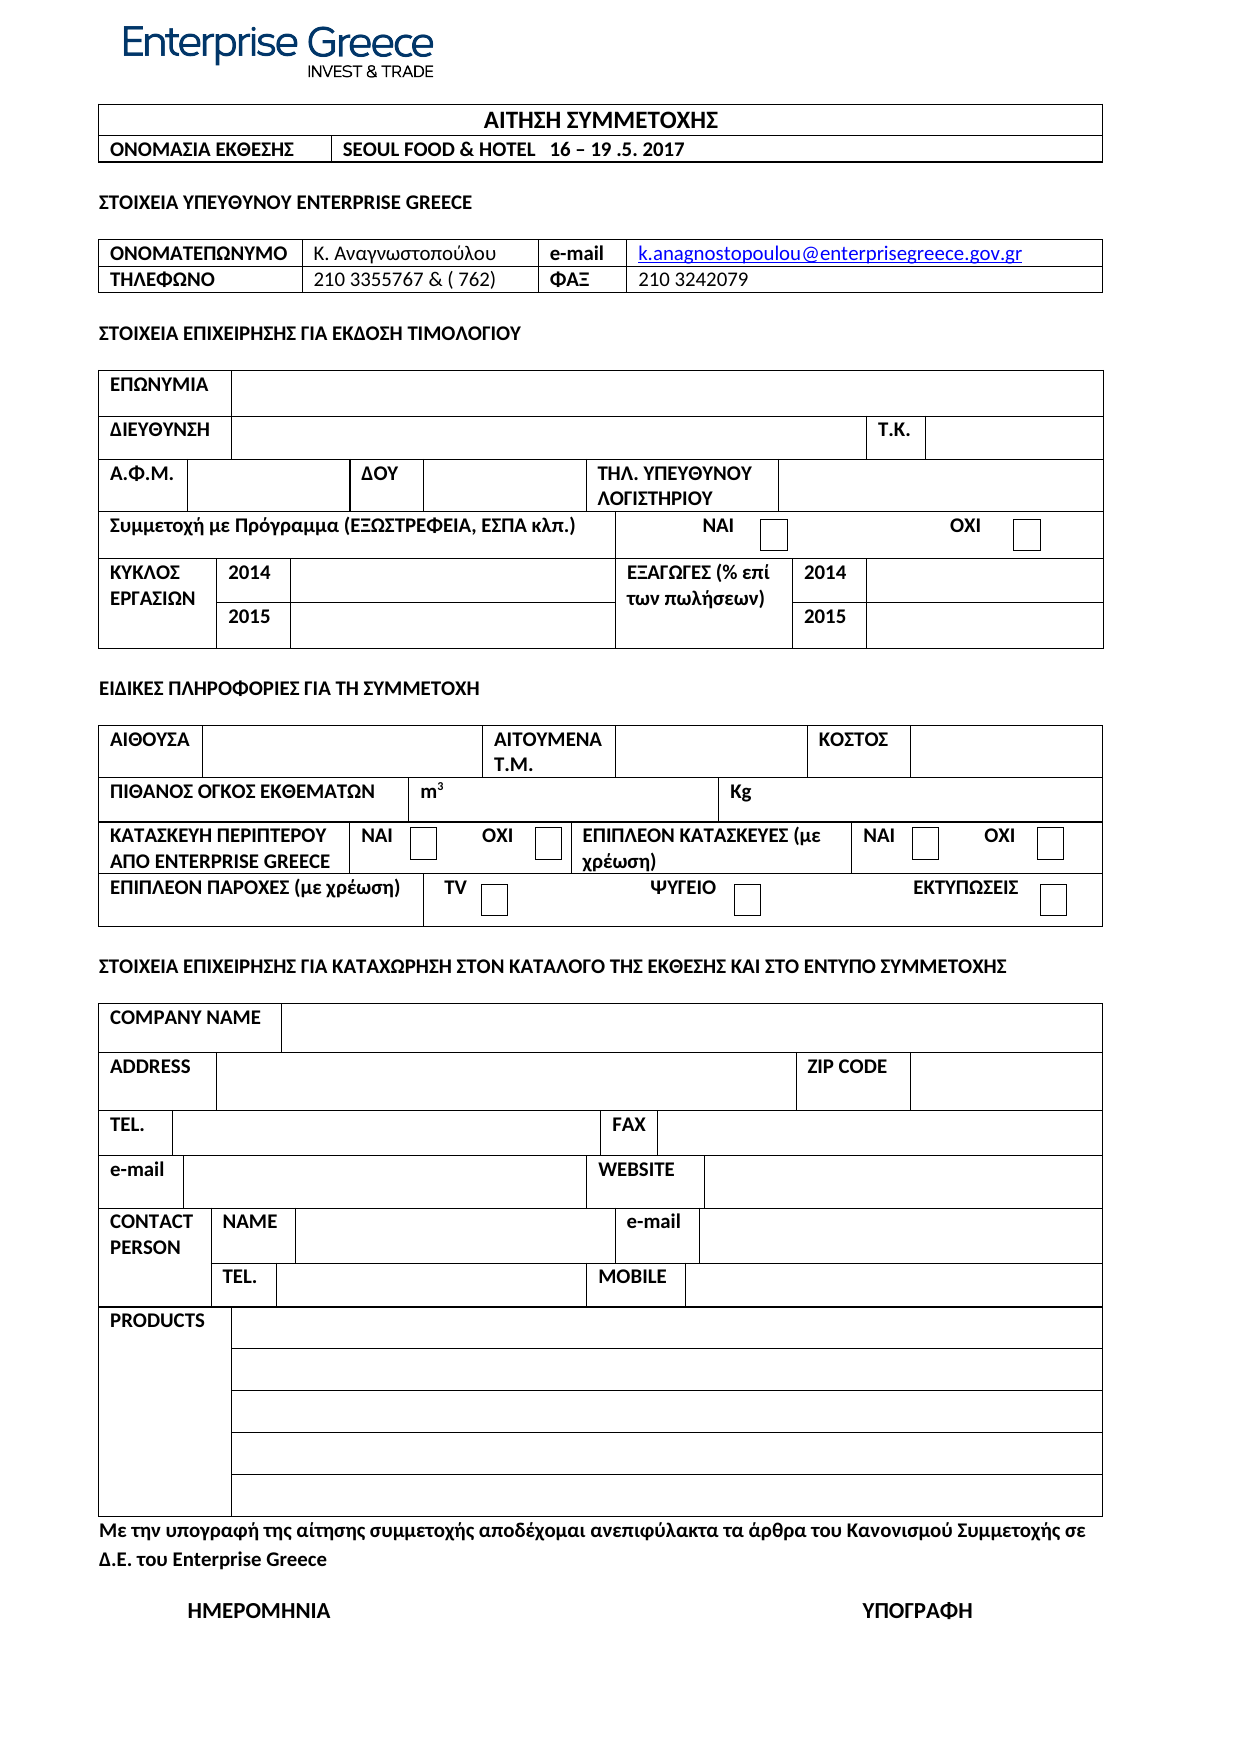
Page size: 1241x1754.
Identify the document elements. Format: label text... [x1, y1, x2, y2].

table_cell 210 3355767 & ( 762) [303, 267, 538, 292]
table_cell e-mail [99, 1156, 183, 1208]
table_header e-mail [539, 240, 626, 266]
table_header k.anagnostopoulou@enterprisegreece.gov.gr [627, 240, 1102, 266]
table_cell TV ΨΥΓΕΙΟ ΕΚΤΥΠΩΣΕΙΣ [424, 874, 1102, 926]
table_header [282, 1004, 1102, 1052]
table_cell ΕΠΙΠΛΕΟΝ ΚΑΤΑΣΚΕΥΕΣ (με χρέωση) [572, 823, 851, 873]
picture [103, 15, 454, 88]
table_cell ΔΙΕΥΘΥΝΣΗ [99, 417, 231, 459]
table_cell NAI OXI [616, 512, 1103, 558]
table_cell [232, 1349, 1102, 1390]
text ΕΙΔΙΚΕΣ ΠΛΗΡΟΦΟΡΙΕΣ ΓΙΑ ΤΗ ΣΥΜΜΕΤΟΧΗ [99, 675, 1107, 701]
table_cell MOBILE [587, 1264, 685, 1306]
table_cell ADDRESS [99, 1053, 216, 1110]
table_cell ΠΙΘΑΝΟΣ ΟΓΚΟΣ ΕΚΘΕΜΑΤΩΝ [99, 778, 408, 821]
table_cell WEBSITE [587, 1156, 704, 1208]
table_cell Τ.Κ. [867, 417, 925, 459]
text ΣΤΟΙΧΕΙΑ ΥΠΕΥΘΥΝΟΥ ENTERPRISE GREECE [99, 189, 1107, 214]
table_cell m3 [409, 778, 718, 821]
table_cell [291, 603, 615, 647]
table_header ΕΠΩΝΥΜΙΑ [99, 371, 231, 416]
text ΣΤΟΙΧΕΙΑ ΕΠΙΧΕΙΡΗΣΗΣ ΓΙΑ ΕΚΔΟΣΗ ΤΙΜΟΛΟΓΙΟΥ [99, 320, 1107, 345]
table_cell ΟΝΟΜΑΣΙΑ ΕΚΘΕΣΗΣ [99, 136, 331, 161]
table_cell [232, 1308, 1102, 1348]
table_cell [232, 1433, 1102, 1474]
table_cell [658, 1111, 1102, 1155]
table_cell Kg [719, 778, 1102, 821]
table_cell ΚΑΤΑΣΚΕΥΗ ΠΕΡΙΠΤΕΡΟΥ ΑΠΟ ENTERPRISE GREECE [99, 823, 349, 873]
table_header [616, 726, 807, 777]
table_cell NAI OXI [852, 823, 1102, 873]
table_cell NAI OXI [350, 823, 571, 873]
table_cell [867, 559, 1103, 602]
table_cell Α.Φ.Μ. [99, 460, 187, 511]
table_cell e-mail [616, 1209, 699, 1262]
table_cell Συμμετοχή με Πρόγραμμα (ΕΞΩΣΤΡΕΦΕΙΑ, ΕΣΠΑ κλπ.) [99, 512, 615, 558]
table_cell [705, 1156, 1102, 1208]
table_cell [700, 1209, 1102, 1262]
table_cell FAX [601, 1111, 657, 1155]
table_header [911, 726, 1102, 777]
table_cell NAME [212, 1209, 295, 1262]
table_cell ΔΟΥ [351, 460, 423, 511]
table_cell ΕΠΙΠΛΕΟΝ ΠΑΡΟΧΕΣ (με χρέωση) [99, 874, 423, 926]
table_cell ΦΑΞ [539, 267, 626, 292]
text ΗΜΕΡΟΜΗΝΙΑ ΥΠΟΓΡΑΦΗ [187, 1596, 1107, 1624]
table_cell 2015 [793, 603, 866, 647]
table_header ΟΝΟΜΑΤΕΠΩΝΥΜΟ [99, 240, 302, 266]
table_cell SEOUL FOOD & HOTEL 16 – 19 .5. 2017 [332, 136, 1102, 161]
table_cell [173, 1111, 600, 1155]
table_cell [188, 460, 349, 511]
table_cell TEL. [99, 1111, 172, 1155]
table_header ΑΙΘΟΥΣΑ [99, 726, 202, 777]
table_cell TEL. [212, 1264, 276, 1306]
table_header COMPANY NAME [99, 1004, 281, 1052]
text Με την υπογραφή της αίτησης συμμετοχής αποδέχομαι ανεπιφύλακτα τα άρθρα του Κανονισμού Συμμετοχής σε Δ.Ε. του Enterprise Greece [99, 1517, 1107, 1571]
table_cell CONTACT PERSON [99, 1209, 211, 1306]
table_cell [926, 417, 1103, 459]
text ΣΤΟΙΧΕΙΑ ΕΠΙΧΕΙΡΗΣΗΣ ΓΙΑ ΚΑΤΑΧΩΡΗΣΗ ΣΤΟΝ ΚΑΤΑΛΟΓΟ ΤΗΣ ΕΚΘΕΣΗΣ ΚΑΙ ΣΤΟ ΕΝΤΥΠΟ ΣΥΜΜΕΤΟΧΗΣ [99, 953, 1107, 979]
table_cell 2014 [217, 559, 290, 602]
table_cell [779, 460, 1103, 511]
table_cell [184, 1156, 586, 1208]
table_cell 210 3242079 [627, 267, 1102, 292]
table_cell [232, 1475, 1102, 1516]
table_cell ΤΗΛ. ΥΠΕΥΘΥΝΟΥ ΛΟΓΙΣΤΗΡΙΟΥ [587, 460, 778, 511]
table_cell [232, 1391, 1102, 1432]
table_cell ΚΥΚΛΟΣ ΕΡΓΑΣΙΩΝ [99, 559, 216, 647]
table_header [232, 371, 1103, 416]
table_cell ΤΗΛΕΦΩΝΟ [99, 267, 302, 292]
table_cell ZIP CODE [797, 1053, 910, 1110]
table_cell 2014 [793, 559, 866, 602]
table_cell [867, 603, 1103, 647]
table_cell [291, 559, 615, 602]
table_cell 2015 [217, 603, 290, 647]
table_header [203, 726, 482, 777]
table_cell [277, 1264, 586, 1306]
table_header ΑΙΤΟΥΜΕΝΑ Τ.Μ. [483, 726, 615, 777]
table_cell [686, 1264, 1102, 1306]
table_cell [217, 1053, 796, 1110]
table_cell [232, 417, 866, 459]
table_header ΚΟΣΤΟΣ [808, 726, 910, 777]
table_header ΑΙΤΗΣΗ ΣΥΜΜΕΤΟΧΗΣ [99, 105, 1102, 135]
table_cell ΕΞΑΓΩΓΕΣ (% επί των πωλήσεων) [616, 559, 792, 647]
table_cell [424, 460, 586, 511]
table_cell [911, 1053, 1102, 1110]
table_cell [296, 1209, 615, 1262]
table_header Κ. Αναγνωστοπούλου [303, 240, 538, 266]
table_cell PRODUCTS [99, 1308, 231, 1516]
